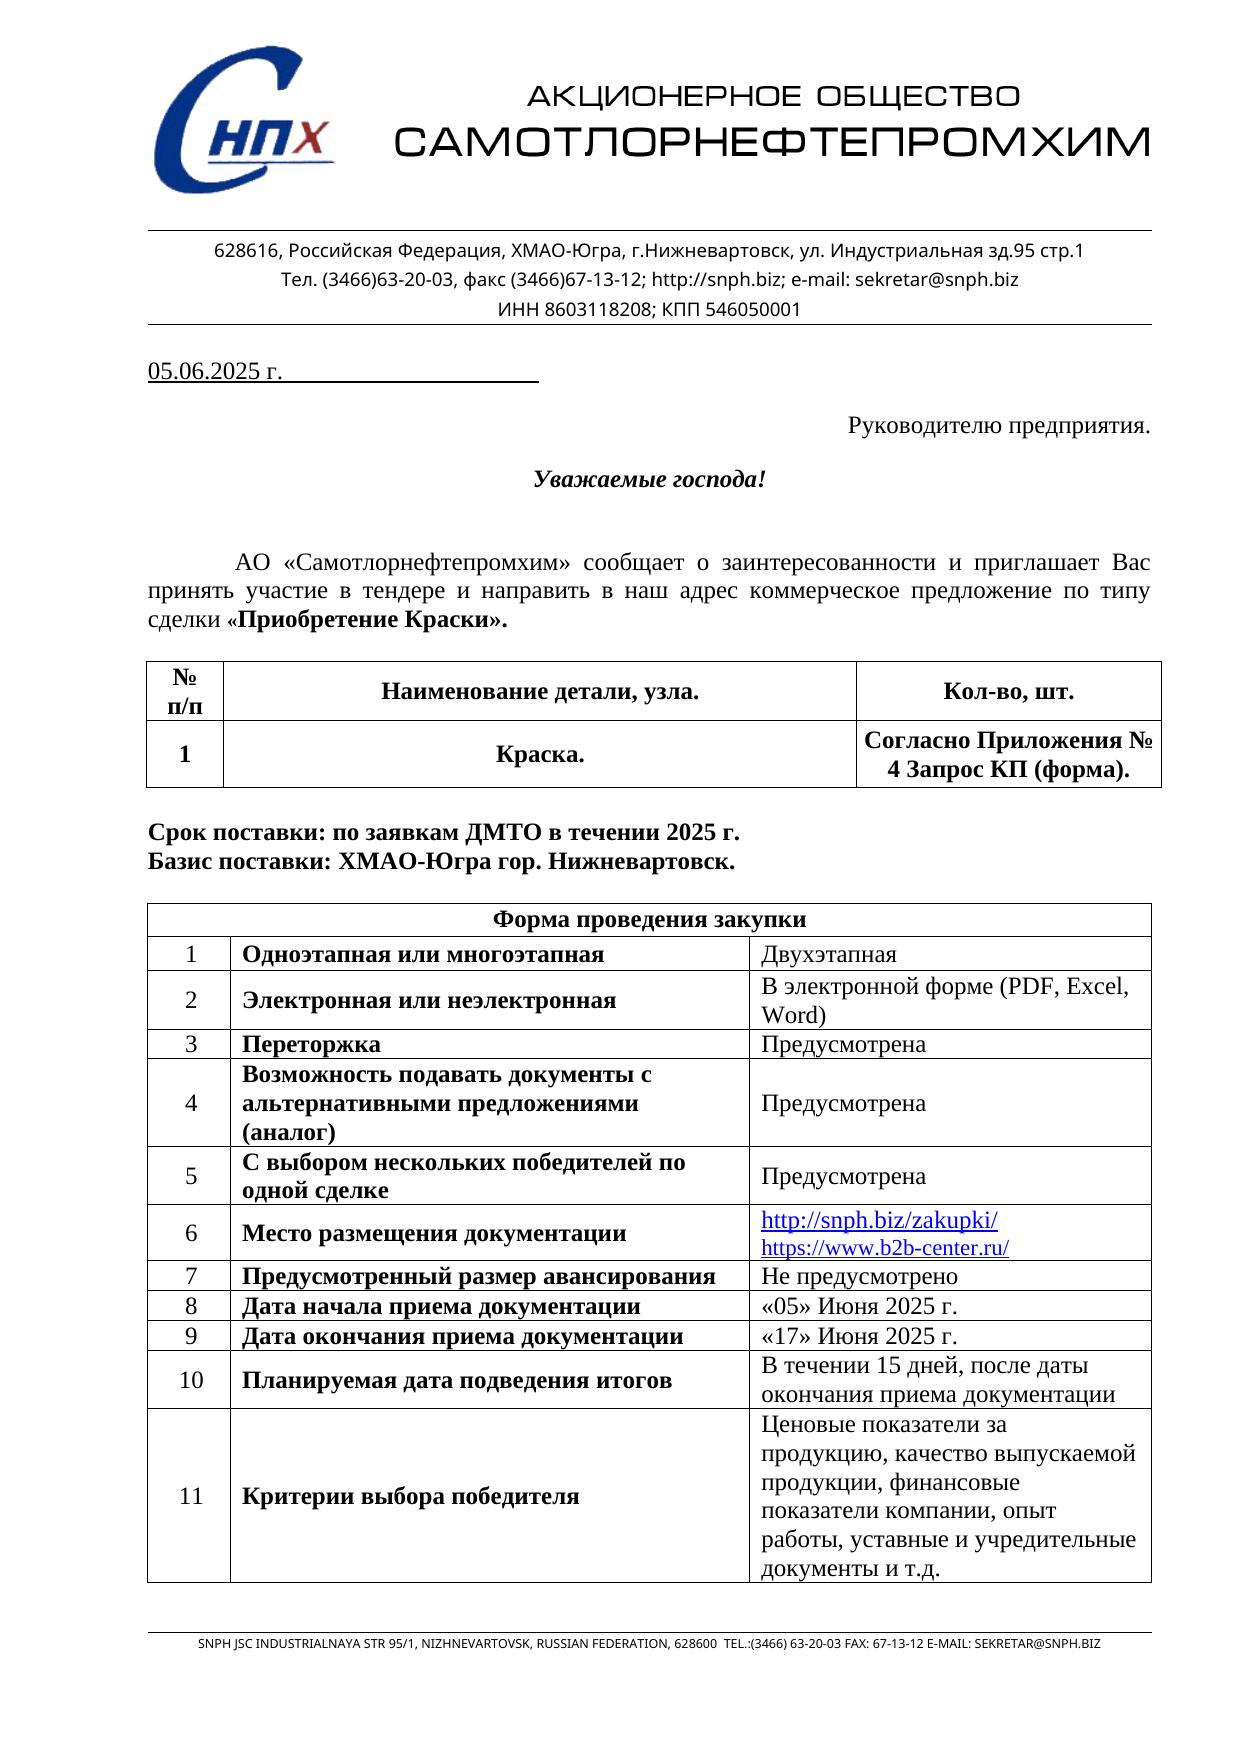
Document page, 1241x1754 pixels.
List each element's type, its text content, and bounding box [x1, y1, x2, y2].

table_cell 11 [148, 1409, 230, 1582]
table_cell Краска. [224, 721, 856, 787]
table_cell 9 [148, 1321, 230, 1349]
table_header Форма проведения закупки [148, 904, 1151, 936]
table_cell Дата начала приема документации [231, 1291, 749, 1320]
table_cell http://snph.biz/zakupki/ https://www.b2b-center.ru/ [750, 1205, 1151, 1260]
table_cell 7 [148, 1261, 230, 1290]
table_header № п/п [147, 662, 223, 719]
text АО «Самотлорнефтепромхим» сообщает о заинтересованности и приглашает Вас принять участие в тендере и направить в наш адрес коммерческое предложение по типу сделки «Приобретение Краски». [148, 547, 1152, 633]
table_cell Место размещения документации [231, 1205, 749, 1260]
table_header Кол-во, шт. [857, 662, 1161, 719]
table_cell Переторжка [231, 1030, 749, 1058]
table_cell 2 [148, 971, 230, 1028]
table_cell Электронная или неэлектронная [231, 971, 749, 1028]
table_cell 1 [147, 721, 223, 787]
table_cell 5 [148, 1147, 230, 1204]
table_cell В течении 15 дней, после даты окончания приема документации [750, 1351, 1151, 1408]
table_cell 4 [148, 1059, 230, 1146]
table_cell Ценовые показатели за продукцию, качество выпускаемой продукции, финансовые показатели компании, опыт работы, уставные и учредительные документы и т.д. [750, 1409, 1151, 1582]
table_cell Планируемая дата подведения итогов [231, 1351, 749, 1408]
text 05.06.2025 г. [148, 356, 1152, 385]
table_cell Возможность подавать документы с альтернативными предложениями (аналог) [231, 1059, 749, 1146]
table_cell Предусмотренный размер авансирования [231, 1261, 749, 1290]
table_cell Двухэтапная [750, 937, 1151, 970]
table_cell Дата окончания приема документации [231, 1321, 749, 1349]
text Срок поставки: по заявкам ДМТО в течении 2025 г. [148, 817, 1152, 846]
picture [387, 54, 1167, 165]
text Руководителю предприятия. [148, 410, 1152, 439]
table_cell Одноэтапная или многоэтапная [231, 937, 749, 970]
picture [152, 45, 337, 196]
text Уважаемые господа! [148, 464, 1152, 493]
table_cell 8 [148, 1291, 230, 1320]
table_cell «17» Июня 2025 г. [750, 1321, 1151, 1349]
table_cell 3 [148, 1030, 230, 1058]
table_cell Предусмотрена [750, 1030, 1151, 1058]
table_cell В электронной форме (PDF, Excel, Word) [750, 971, 1151, 1028]
table_cell Не предусмотрено [750, 1261, 1151, 1290]
table_cell 6 [148, 1205, 230, 1260]
table_header Наименование детали, узла. [224, 662, 856, 719]
table_cell 10 [148, 1351, 230, 1408]
table_cell Критерии выбора победителя [231, 1409, 749, 1582]
table_cell 1 [148, 937, 230, 970]
table_cell С выбором нескольких победителей по одной сделке [231, 1147, 749, 1204]
table_cell Согласно Приложения № 4 Запрос КП (форма). [857, 721, 1161, 787]
table_cell «05» Июня 2025 г. [750, 1291, 1151, 1320]
table_cell Предусмотрена [750, 1059, 1151, 1146]
table_cell Предусмотрена [750, 1147, 1151, 1204]
text Базис поставки: ХМАО-Югра гор. Нижневартовск. [148, 846, 1152, 874]
